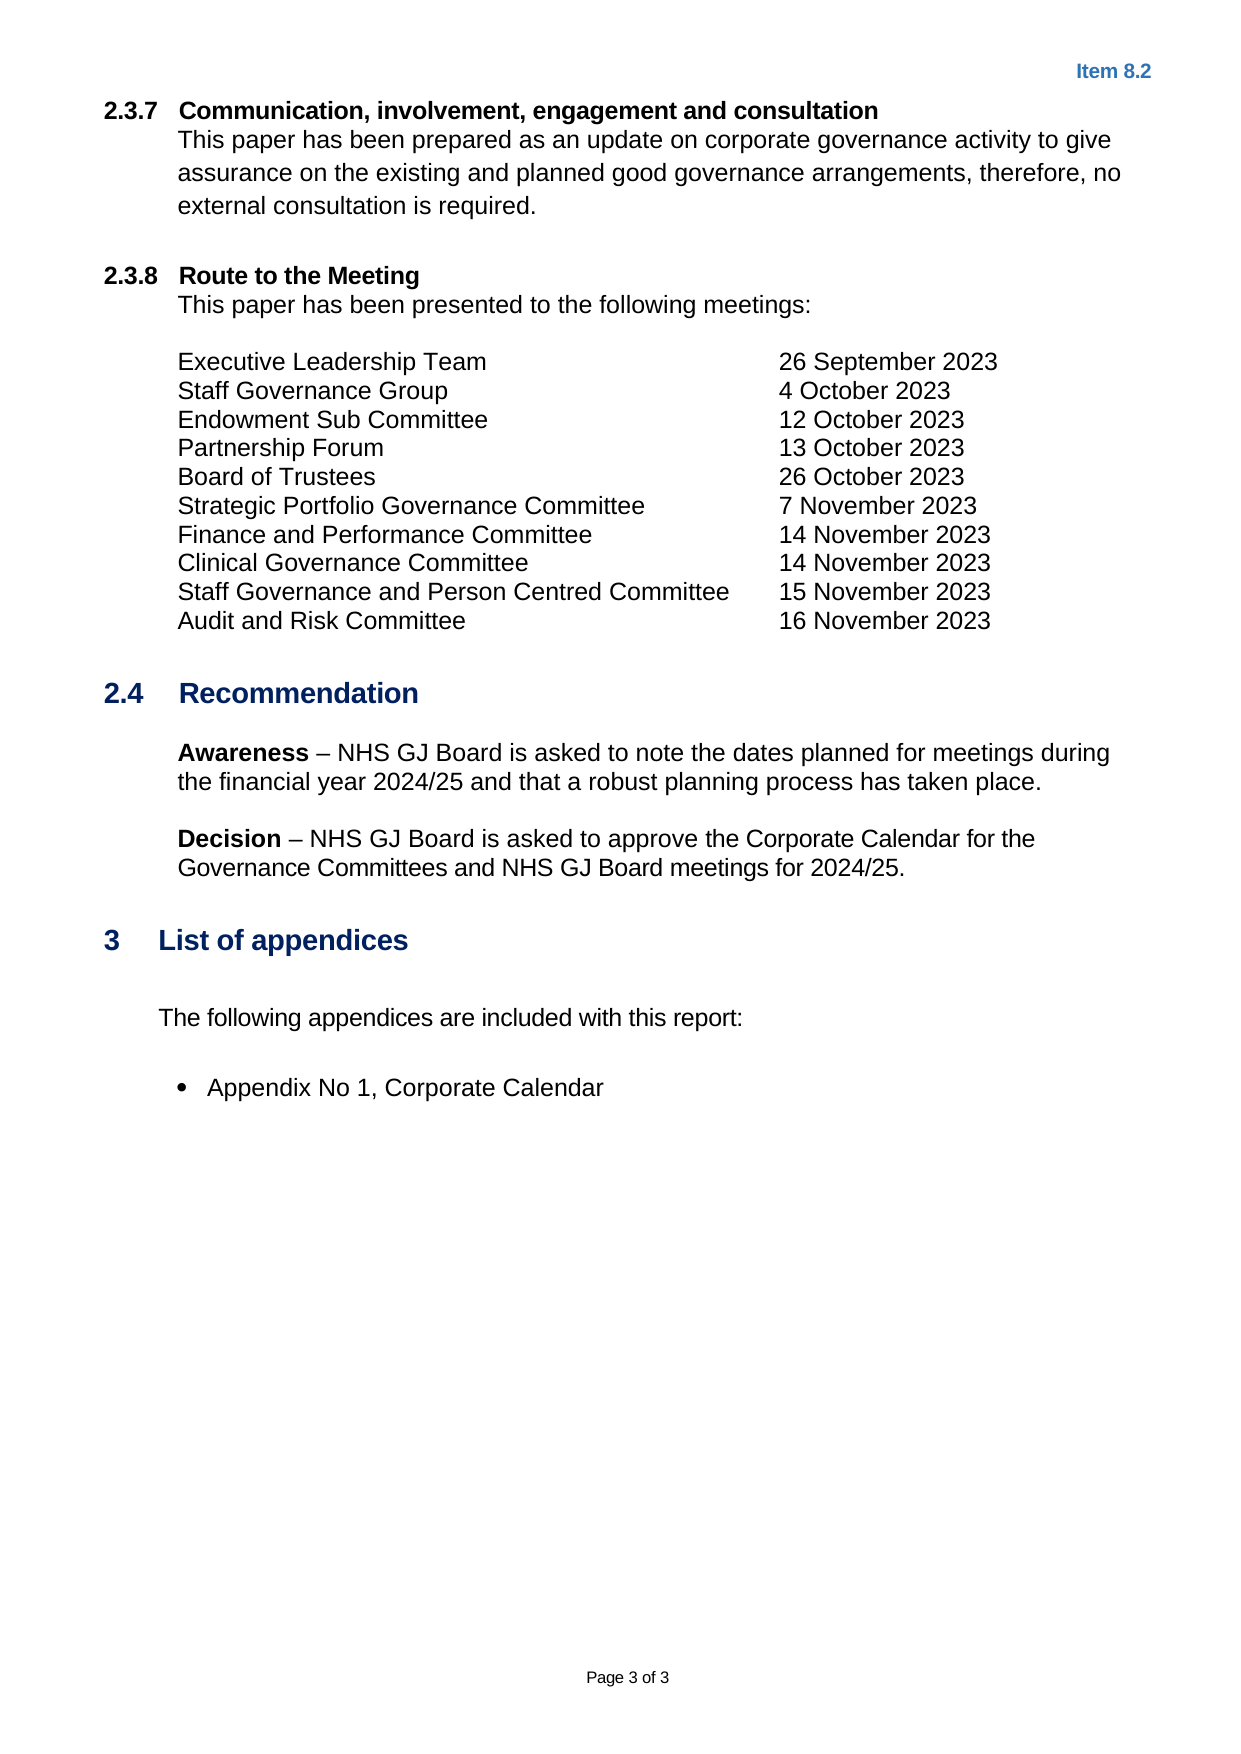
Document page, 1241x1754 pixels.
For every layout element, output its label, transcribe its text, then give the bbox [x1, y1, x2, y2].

list Audit and Risk Committee 16 November 2023 [177, 606, 1152, 634]
list This paper has been presented to the following meetings: [177, 289, 1152, 318]
list Finance and Performance Committee 14 November 2023 [177, 519, 1152, 548]
list Staff Governance Group 4 October 2023 [177, 376, 1152, 404]
list Partnership Forum 13 October 2023 [177, 433, 1152, 462]
list Strategic Portfolio Governance Committee 7 November 2023 [177, 491, 1152, 519]
list Endowment Sub Committee 12 October 2023 [177, 404, 1152, 433]
text Decision – NHS GJ Board is asked to approve the Corporate Calendar for the Governance Committees and NHS GJ Board meetings for 2024/25. [177, 824, 1152, 882]
list Appendix No 1, Corporate Calendar [177, 1073, 1152, 1102]
subtitle Route to the Meeting [103, 261, 1152, 289]
subtitle Communication, involvement, engagement and consultation [103, 96, 1152, 124]
list Staff Governance and Person Centred Committee 15 November 2023 [177, 577, 1152, 606]
subtitle 2.4 Recommendation [103, 676, 1152, 709]
text The following appendices are included with this report: [103, 1003, 1152, 1032]
list Board of Trustees 26 October 2023 [177, 462, 1152, 491]
subtitle List of appendices [103, 923, 1152, 957]
list Clinical Governance Committee 14 November 2023 [177, 548, 1152, 577]
list This paper has been prepared as an update on corporate governance activity to give assurance on the existing and planned good governance arrangements, therefore, no external consultation is required. [177, 124, 1152, 219]
list Executive Leadership Team 26 September 2023 [177, 347, 1152, 376]
text Awareness – NHS GJ Board is asked to note the dates planned for meetings during the financial year 2024/25 and that a robust planning process has taken place. [177, 738, 1152, 796]
